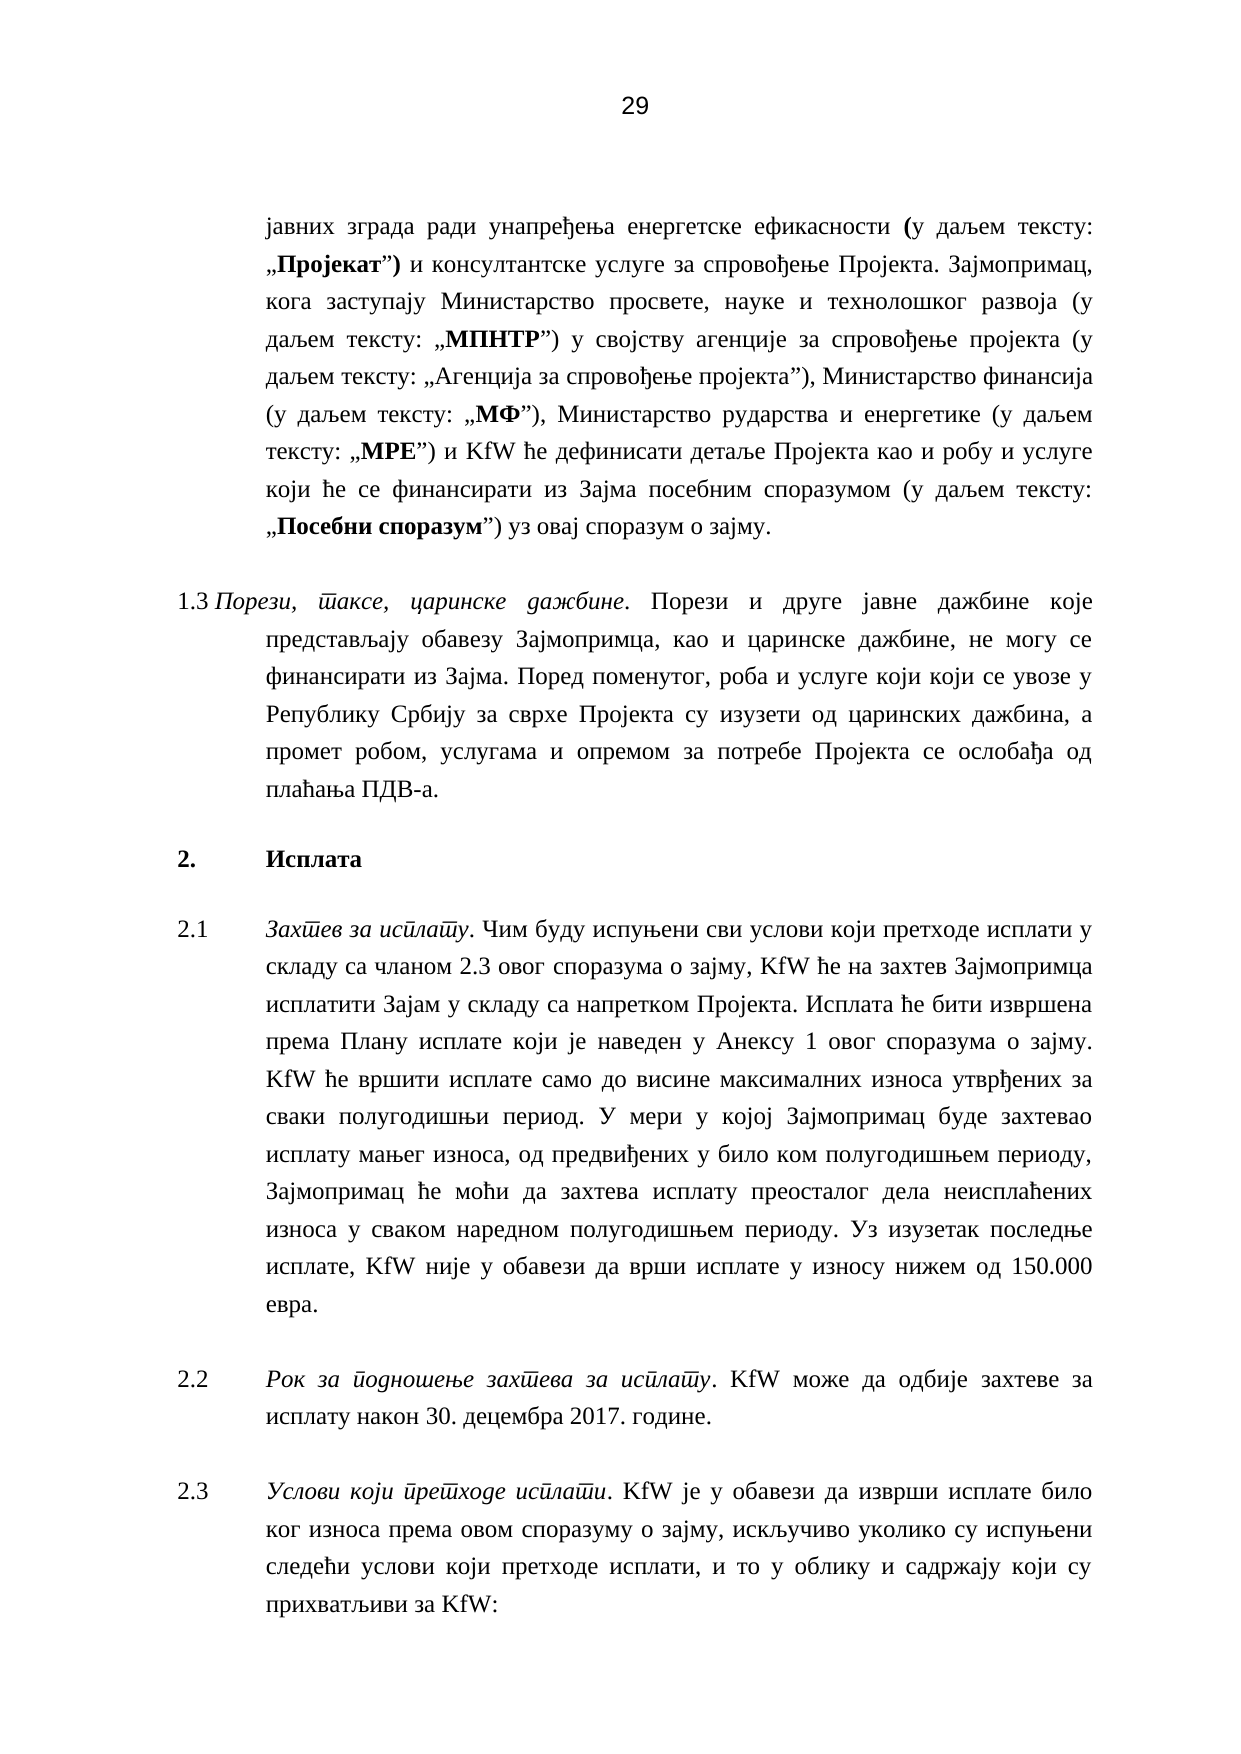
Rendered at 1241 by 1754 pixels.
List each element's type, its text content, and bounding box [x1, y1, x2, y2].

text 2.3 Услови који претходе исплати. KfW је у обавези да изврши исплате било ког износа према овом споразуму о зајму, искључиво уколико су испуњени следећи услови који претходе исплати, и то у облику и садржају који су прихватљиви за KfW: [177, 1467, 1093, 1617]
list Порези, таксе, царинске дажбине. Порези и друге јавне дажбине које представљају обавезу Зајмопримца, као и царинске дажбине, не могу се финансирати из Зајма. Поред поменутог, роба и услуге који који се увозе у Републику Србију за сврхе Пројекта су изузети од царинских дажбина, а промет робом, услугама и опремом за потребе Пројекта се ослобађа од плаћања ПДВ-а. [177, 577, 1093, 802]
text 2. Исплата [177, 835, 1093, 872]
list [177, 165, 1093, 540]
text 2.1 Захтев за исплату. Чим буду испуњени сви услови који претходе исплати у складу са чланом 2.3 овог споразума о зајму, KfW ће на захтев Зајмопримца исплатити Зајам у складу са напретком Пројекта. Исплата ће бити извршена према Плану исплате који је наведен у Анексу 1 овог споразума о зајму. KfW ће вршити исплате само до висине максималних износа утврђених за сваки полугодишњи период. У мери у којој Зајмопримац буде захтевао исплату мањег износа, од предвиђених у било ком полугодишњем периоду, Зајмопримац ће моћи да захтева исплату преосталог дела неисплаћених износа у сваком наредном полугодишњем периоду. Уз изузетак последње исплате, KfW није у обавези да врши исплате у износу нижем од 150.000 евра. [177, 905, 1093, 1317]
text 2.2 Рок за подношење захтева за исплату. KfW може да одбије захтеве за исплату након 30. децембра 2017. године. [177, 1355, 1093, 1430]
